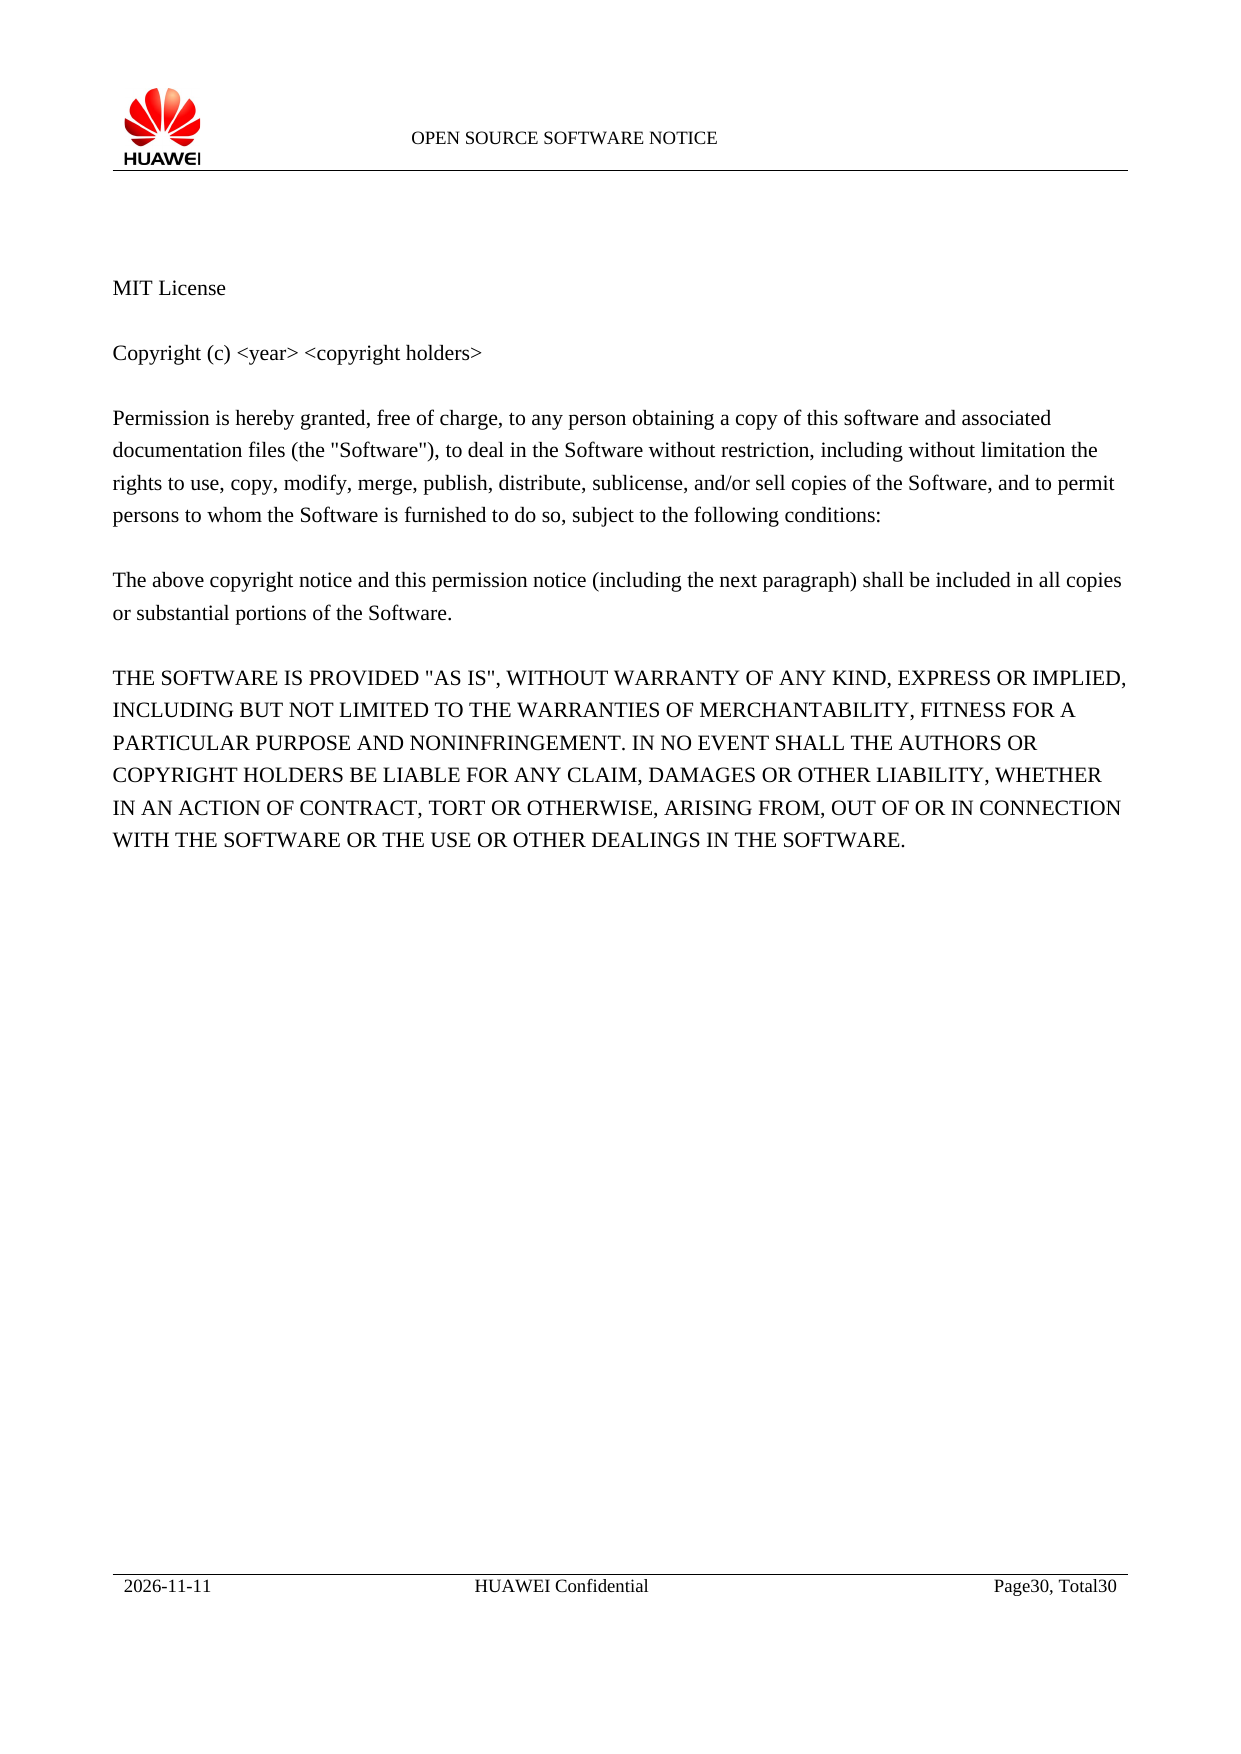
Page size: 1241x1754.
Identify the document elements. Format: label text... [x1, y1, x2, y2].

picture [124, 88, 201, 165]
